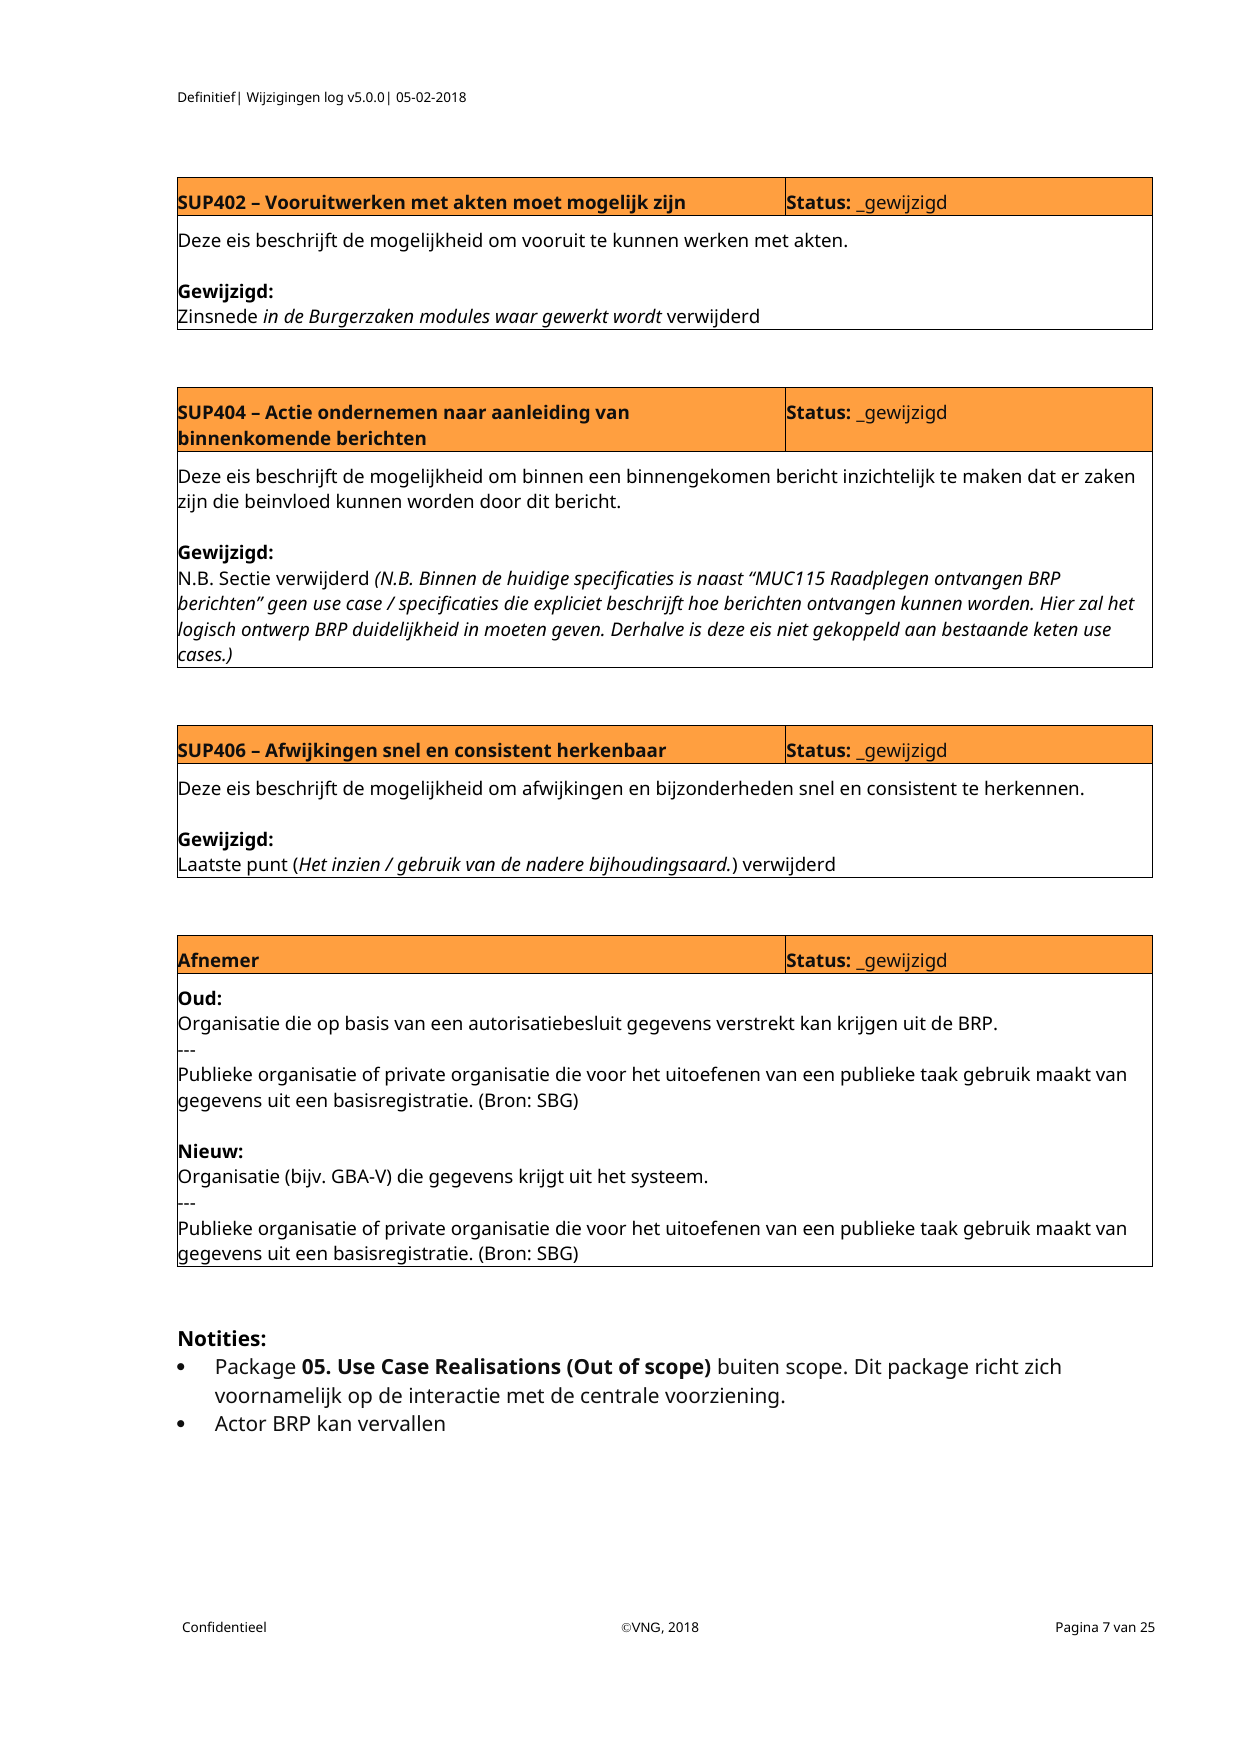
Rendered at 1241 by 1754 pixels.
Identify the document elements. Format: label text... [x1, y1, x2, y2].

table_header Status: _gewijzigd [786, 388, 1152, 451]
list Package 05. Use Case Realisations (Out of scope) buiten scope. Dit package richt zich voornamelijk op de interactie met de centrale voorziening. [177, 1352, 1063, 1409]
table_cell Deze eis beschrijft de mogelijkheid om vooruit te kunnen werken met akten. Gewijzigd: Zinsnede in de Burgerzaken modules waar gewerkt wordt verwijderd [178, 216, 1152, 329]
table_cell Deze eis beschrijft de mogelijkheid om afwijkingen en bijzonderheden snel en consistent te herkennen. Gewijzigd: Laatste punt (Het inzien / gebruik van de nadere bijhoudingsaard.) verwijderd [178, 764, 1152, 877]
table_header SUP404 – Actie ondernemen naar aanleiding van binnenkomende berichten [178, 388, 785, 451]
table_cell Deze eis beschrijft de mogelijkheid om binnen een binnengekomen bericht inzichtelijk te maken dat er zaken zijn die beinvloed kunnen worden door dit bericht. Gewijzigd: N.B. Sectie verwijderd (N.B. Binnen de huidige specificaties is naast “MUC115 Raadplegen ontvangen BRP berichten” geen use case / specificaties die expliciet beschrijft hoe berichten ontvangen kunnen worden. Hier zal het logisch ontwerp BRP duidelijkheid in moeten geven. Derhalve is deze eis niet gekoppeld aan bestaande keten use cases.) [178, 452, 1152, 667]
table_header Afnemer [178, 936, 785, 973]
text Notities: [177, 1324, 1063, 1352]
list Actor BRP kan vervallen [177, 1409, 1063, 1438]
table_header Status: _gewijzigd [786, 936, 1152, 973]
table_cell Oud: Organisatie die op basis van een autorisatiebesluit gegevens verstrekt kan krijgen uit de BRP. --- Publieke organisatie of private organisatie die voor het uitoefenen van een publieke taak gebruik maakt van gegevens uit een basisregistratie. (Bron: SBG) Nieuw: Organisatie (bijv. GBA-V) die gegevens krijgt uit het systeem. --- Publieke organisatie of private organisatie die voor het uitoefenen van een publieke taak gebruik maakt van gegevens uit een basisregistratie. (Bron: SBG) [178, 974, 1152, 1266]
table_header Status: _gewijzigd [786, 726, 1152, 763]
table_header SUP402 – Vooruitwerken met akten moet mogelijk zijn [178, 178, 785, 215]
table_header Status: _gewijzigd [786, 178, 1152, 215]
table_header SUP406 – Afwijkingen snel en consistent herkenbaar [178, 726, 785, 763]
